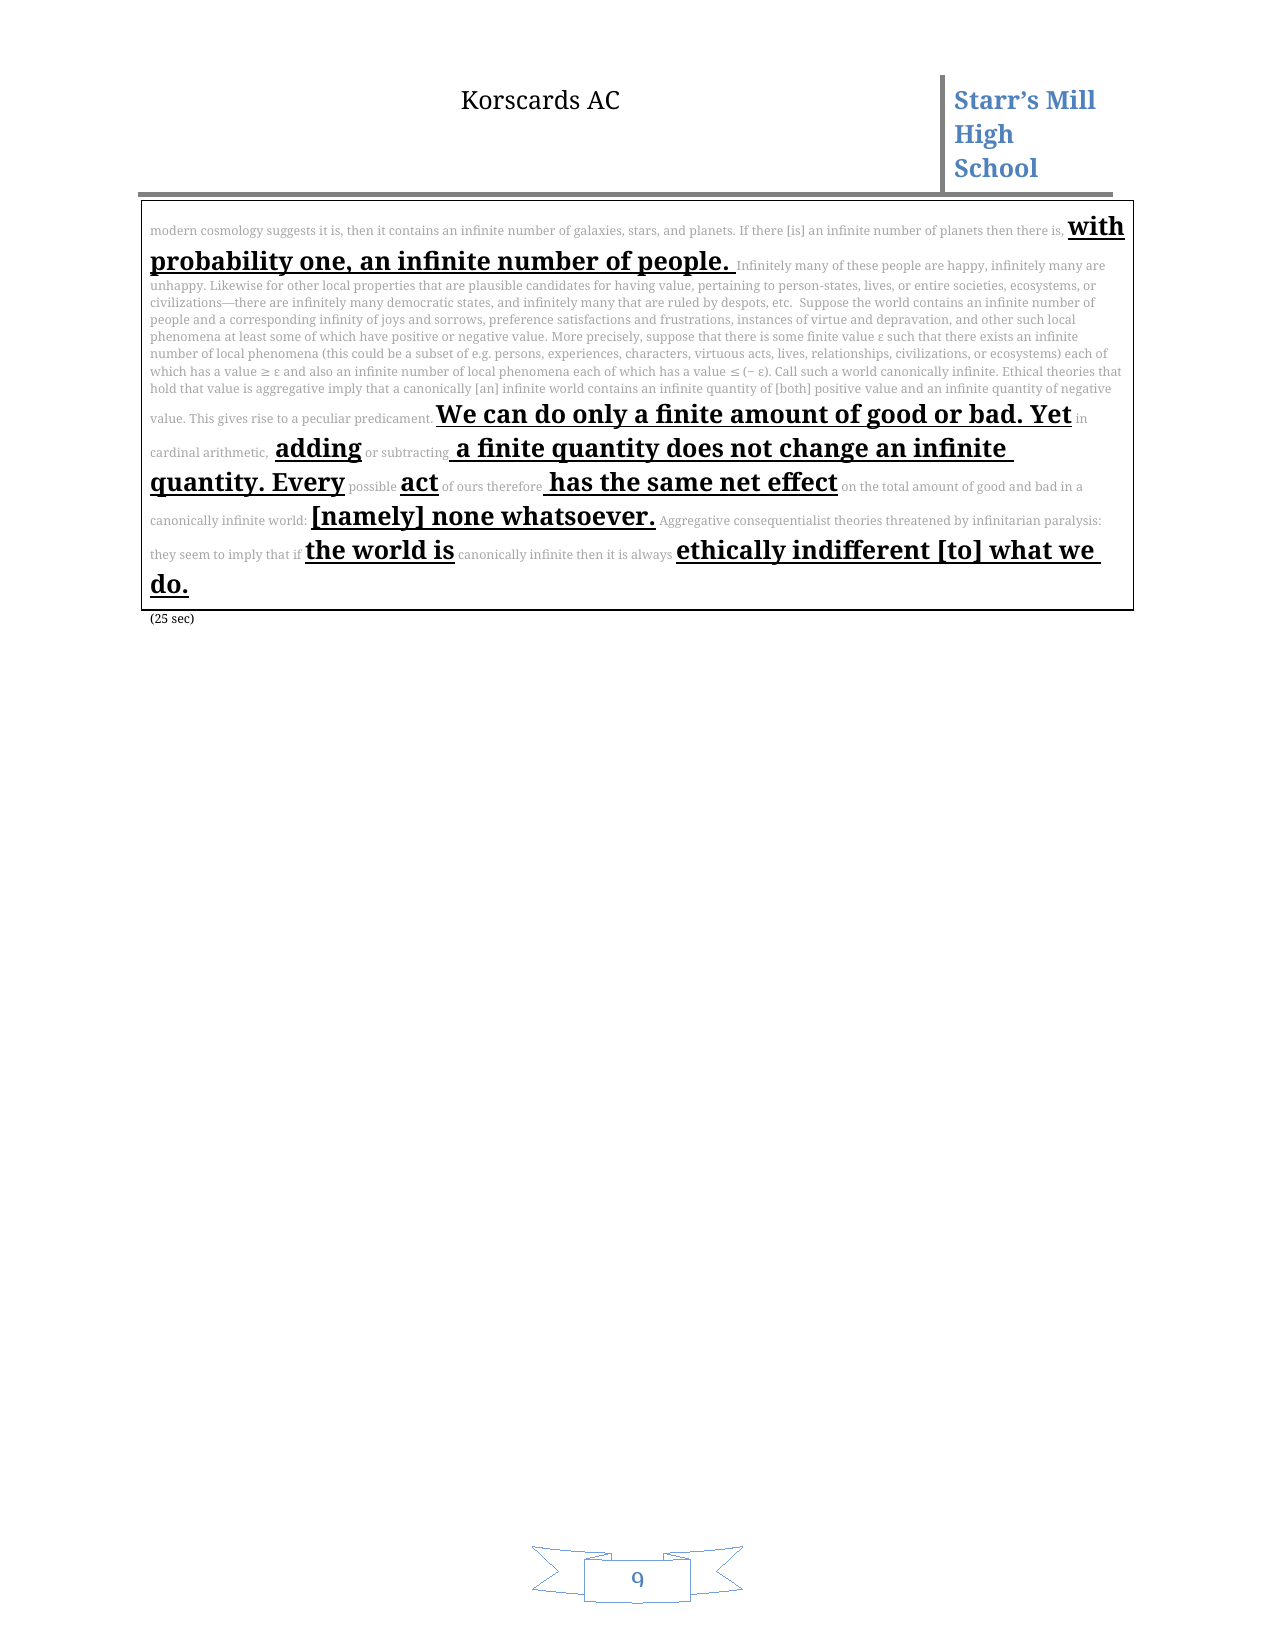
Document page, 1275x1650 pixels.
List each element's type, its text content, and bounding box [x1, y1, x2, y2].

text (25 sec) [150, 611, 1125, 628]
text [142, 201, 1133, 609]
